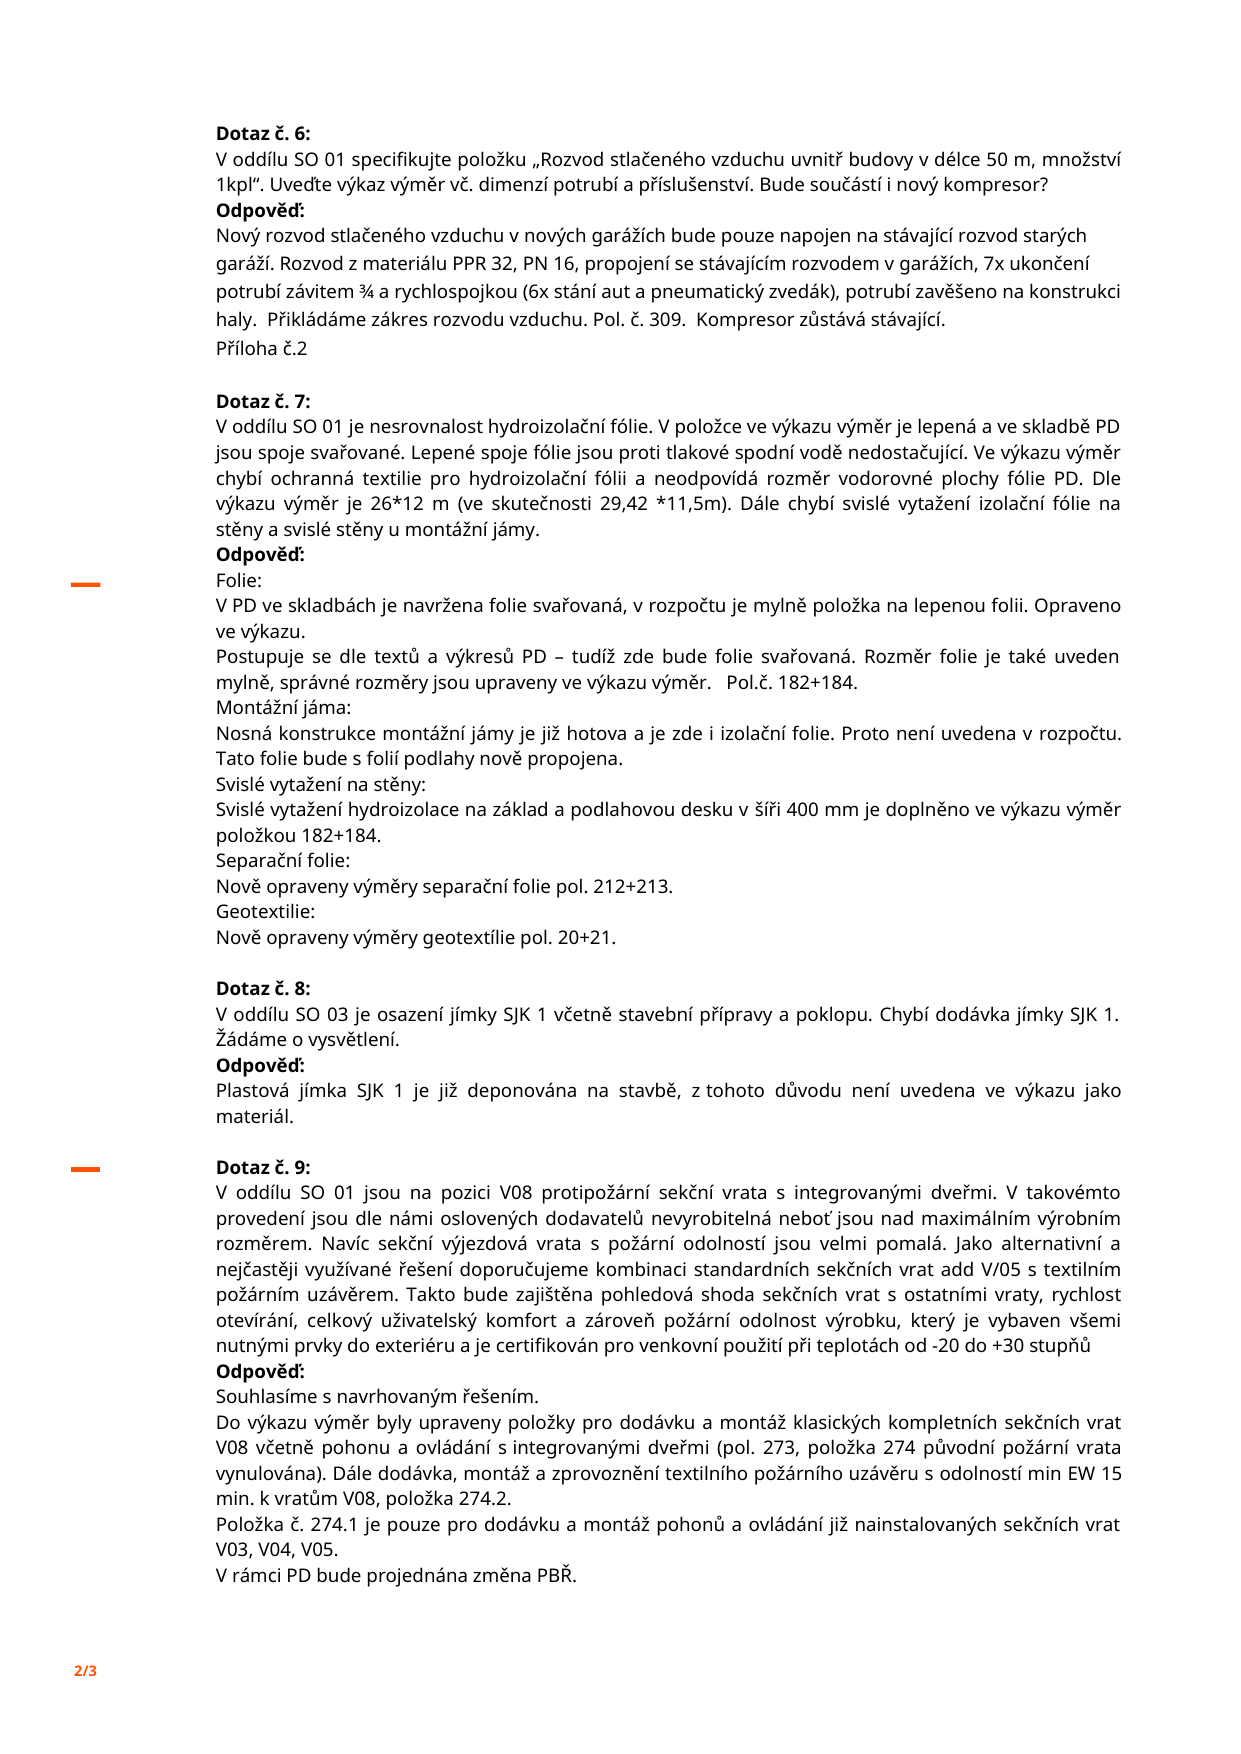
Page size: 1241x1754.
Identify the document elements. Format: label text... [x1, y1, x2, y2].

text V PD ve skladbách je navržena folie svařovaná, v rozpočtu je mylně položka na lepenou folii. Opraveno ve výkazu. [216, 592, 1122, 643]
text Dotaz č. 8: [216, 975, 1122, 1001]
text V oddílu SO 03 je osazení jímky SJK 1 včetně stavební přípravy a poklopu. Chybí dodávka jímky SJK 1. Žádáme o vysvětlení. [216, 1001, 1122, 1052]
text Odpověď: [216, 541, 1122, 567]
text V oddílu SO 01 je nesrovnalost hydroizolační fólie. V položce ve výkazu výměr je lepená a ve skladbě PD jsou spoje svařované. Lepené spoje fólie jsou proti tlakové spodní vodě nedostačující. Ve výkazu výměr chybí ochranná textilie pro hydroizolační fólii a neodpovídá rozměr vodorovné plochy fólie PD. Dle výkazu výměr je 26*12 m (ve skutečnosti 29,42 *11,5m). Dále chybí svislé vytažení izolační fólie na stěny a svislé stěny u montážní jámy. [216, 414, 1122, 541]
text V rámci PD bude projednána změna PBŘ. [216, 1562, 1122, 1588]
text Odpověď: [216, 197, 1122, 223]
text Příloha č.2 [216, 335, 1122, 360]
text Montážní jáma: [216, 694, 1122, 720]
text Plastová jímka SJK 1 je již deponována na stavbě, z tohoto důvodu není uvedena ve výkazu jako materiál. [216, 1077, 1122, 1128]
text Nově opraveny výměry separační folie pol. 212+213. [216, 873, 1122, 899]
text Svislé vytažení na stěny: [216, 771, 1122, 797]
text V oddílu SO 01 specifikujte položku „Rozvod stlačeného vzduchu uvnitř budovy v délce 50 m, množství 1kpl“. Uveďte výkaz výměr vč. dimenzí potrubí a příslušenství. Bude součástí i nový kompresor? [216, 146, 1122, 197]
text Odpověď: [216, 1052, 1122, 1077]
text Folie: [216, 567, 1122, 592]
text Souhlasíme s navrhovaným řešením. [216, 1384, 1122, 1409]
text Postupuje se dle textů a výkresů PD – tudíž zde bude folie svařovaná. Rozměr folie je také uveden mylně, správné rozměry jsou upraveny ve výkazu výměr. Pol.č. 182+184. [216, 643, 1122, 694]
text Do výkazu výměr byly upraveny položky pro dodávku a montáž klasických kompletních sekčních vrat V08 včetně pohonu a ovládání s integrovanými dveřmi (pol. 273, položka 274 původní požární vrata vynulována). Dále dodávka, montáž a zprovoznění textilního požárního uzávěru s odolností min EW 15 min. k vratům V08, položka 274.2. [216, 1409, 1122, 1511]
text Geotextilie: [216, 899, 1122, 924]
text Nosná konstrukce montážní jámy je již hotova a je zde i izolační folie. Proto není uvedena v rozpočtu. Tato folie bude s folií podlahy nově propojena. [216, 720, 1122, 771]
text Dotaz č. 7: [216, 388, 1122, 414]
text V oddílu SO 01 jsou na pozici V08 protipožární sekční vrata s integrovanými dveřmi. V takovémto provedení jsou dle námi oslovených dodavatelů nevyrobitelná neboť jsou nad maximálním výrobním rozměrem. Navíc sekční výjezdová vrata s požární odolností jsou velmi pomalá. Jako alternativní a nejčastěji využívané řešení doporučujeme kombinaci standardních sekčních vrat add V/05 s textilním požárním uzávěrem. Takto bude zajištěna pohledová shoda sekčních vrat s ostatními vraty, rychlost otevírání, celkový uživatelský komfort a zároveň požární odolnost výrobku, který je vybaven všemi nutnými prvky do exteriéru a je certifikován pro venkovní použití při teplotách od -20 do +30 stupňů [216, 1179, 1122, 1358]
text Dotaz č. 6: [216, 121, 1122, 146]
text Nově opraveny výměry geotextílie pol. 20+21. [216, 924, 1122, 950]
text Separační folie: [216, 848, 1122, 873]
text Položka č. 274.1 je pouze pro dodávku a montáž pohonů a ovládání již nainstalovaných sekčních vrat V03, V04, V05. [216, 1511, 1122, 1562]
text Nový rozvod stlačeného vzduchu v nových garážích bude pouze napojen na stávající rozvod starých garáží. Rozvod z materiálu PPR 32, PN 16, propojení se stávajícím rozvodem v garážích, 7x ukončení potrubí závitem ¾ a rychlospojkou (6x stání aut a pneumatický zvedák), potrubí zavěšeno na konstrukci haly. Přikládáme zákres rozvodu vzduchu. Pol. č. 309. Kompresor zůstává stávající. [216, 223, 1122, 332]
text Svislé vytažení hydroizolace na základ a podlahovou desku v šíři 400 mm je doplněno ve výkazu výměr položkou 182+184. [216, 797, 1122, 848]
text Dotaz č. 9: [216, 1154, 1122, 1179]
text Odpověď: [216, 1358, 1122, 1384]
